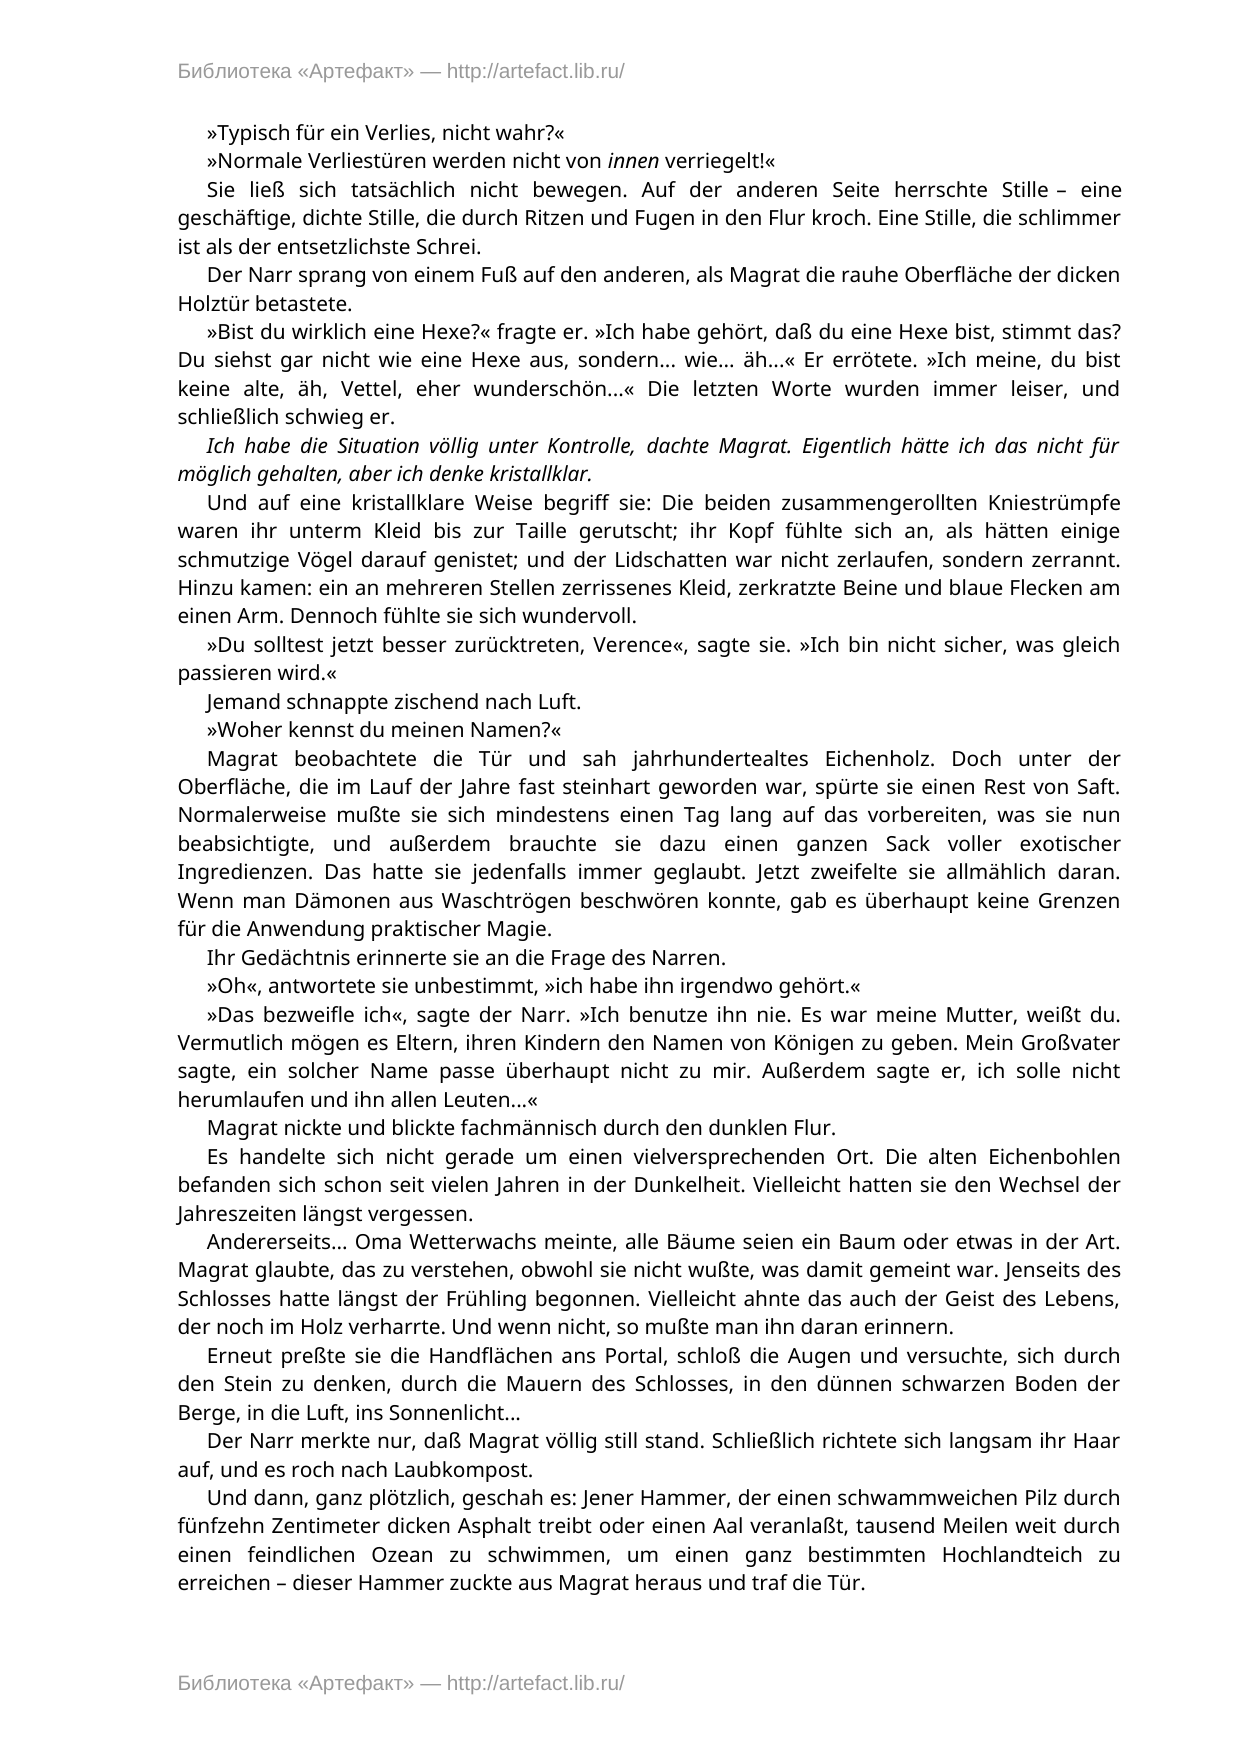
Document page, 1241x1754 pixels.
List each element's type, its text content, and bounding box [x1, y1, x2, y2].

text Und auf eine kristallklare Weise begriff sie: Die beiden zusammengerollten Kniestrümpfe waren ihr unterm Kleid bis zur Taille gerutscht; ihr Kopf fühlte sich an, als hätten einige schmutzige Vögel darauf genistet; und der Lidschatten war nicht zerlaufen, sondern zerrannt. Hinzu kamen: ein an mehreren Stellen zerrissenes Kleid, zerkratzte Beine und blaue Flecken am einen Arm. Dennoch fühlte sie sich wundervoll. [177, 488, 1122, 630]
text Jemand schnappte zischend nach Luft. [177, 687, 1122, 715]
text Ich habe die Situation völlig unter Kontrolle, dachte Magrat. Eigentlich hätte ich das nicht für möglich gehalten, aber ich denke kristallklar. [177, 431, 1122, 488]
text Der Narr merkte nur, daß Magrat völlig still stand. Schließlich richtete sich langsam ihr Haar auf, und es roch nach Laubkompost. [177, 1426, 1122, 1483]
text Es handelte sich nicht gerade um einen vielversprechenden Ort. Die alten Eichenbohlen befanden sich schon seit vielen Jahren in der Dunkelheit. Vielleicht hatten sie den Wechsel der Jahreszeiten längst vergessen. [177, 1142, 1122, 1227]
text »Bist du wirklich eine Hexe?« fragte er. »Ich habe gehört, daß du eine Hexe bist, stimmt das? Du siehst gar nicht wie eine Hexe aus, sondern... wie... äh...« Er errötete. »Ich meine, du bist keine alte, äh, Vettel, eher wunderschön...« Die letzten Worte wurden immer leiser, und schließlich schwieg er. [177, 317, 1122, 431]
text Sie ließ sich tatsächlich nicht bewegen. Auf der anderen Seite herrschte Stille – eine geschäftige, dichte Stille, die durch Ritzen und Fugen in den Flur kroch. Eine Stille, die schlimmer ist als der entsetzlichste Schrei. [177, 175, 1122, 260]
text Ihr Gedächtnis erinnerte sie an die Frage des Narren. [177, 943, 1122, 971]
text Der Narr sprang von einem Fuß auf den anderen, als Magrat die rauhe Oberfläche der dicken Holztür betastete. [177, 260, 1122, 317]
text »Oh«, antwortete sie unbestimmt, »ich habe ihn irgendwo gehört.« [177, 971, 1122, 1000]
text »Das bezweifle ich«, sagte der Narr. »Ich benutze ihn nie. Es war meine Mutter, weißt du. Vermutlich mögen es Eltern, ihren Kindern den Namen von Königen zu geben. Mein Großvater sagte, ein solcher Name passe überhaupt nicht zu mir. Außerdem sagte er, ich solle nicht herumlaufen und ihn allen Leuten...« [177, 1000, 1122, 1113]
text Und dann, ganz plötzlich, geschah es: Jener Hammer, der einen schwammweichen Pilz durch fünfzehn Zentimeter dicken Asphalt treibt oder einen Aal veranlaßt, tausend Meilen weit durch einen feindlichen Ozean zu schwimmen, um einen ganz bestimmten Hochlandteich zu erreichen – dieser Hammer zuckte aus Magrat heraus und traf die Tür. [177, 1483, 1122, 1597]
text »Woher kennst du meinen Namen?« [177, 715, 1122, 744]
text Andererseits... Oma Wetterwachs meinte, alle Bäume seien ein Baum oder etwas in der Art. Magrat glaubte, das zu verstehen, obwohl sie nicht wußte, was damit gemeint war. Jenseits des Schlosses hatte längst der Frühling begonnen. Vielleicht ahnte das auch der Geist des Lebens, der noch im Holz verharrte. Und wenn nicht, so mußte man ihn daran erinnern. [177, 1227, 1122, 1341]
text »Typisch für ein Verlies, nicht wahr?« [177, 118, 1122, 147]
text Magrat beobachtete die Tür und sah jahrhundertealtes Eichenholz. Doch unter der Oberfläche, die im Lauf der Jahre fast steinhart geworden war, spürte sie einen Rest von Saft. Normalerweise mußte sie sich mindestens einen Tag lang auf das vorbereiten, was sie nun beabsichtigte, und außerdem brauchte sie dazu einen ganzen Sack voller exotischer Ingredienzen. Das hatte sie jedenfalls immer geglaubt. Jetzt zweifelte sie allmählich daran. Wenn man Dämonen aus Waschtrögen beschwören konnte, gab es überhaupt keine Grenzen für die Anwendung praktischer Magie. [177, 744, 1122, 943]
text »Normale Verliestüren werden nicht von innen verriegelt!« [177, 147, 1122, 175]
text Erneut preßte sie die Handflächen ans Portal, schloß die Augen und versuchte, sich durch den Stein zu denken, durch die Mauern des Schlosses, in den dünnen schwarzen Boden der Berge, in die Luft, ins Sonnenlicht... [177, 1341, 1122, 1426]
text Magrat nickte und blickte fachmännisch durch den dunklen Flur. [177, 1113, 1122, 1142]
text »Du solltest jetzt besser zurücktreten, Verence«, sagte sie. »Ich bin nicht sicher, was gleich passieren wird.« [177, 630, 1122, 687]
